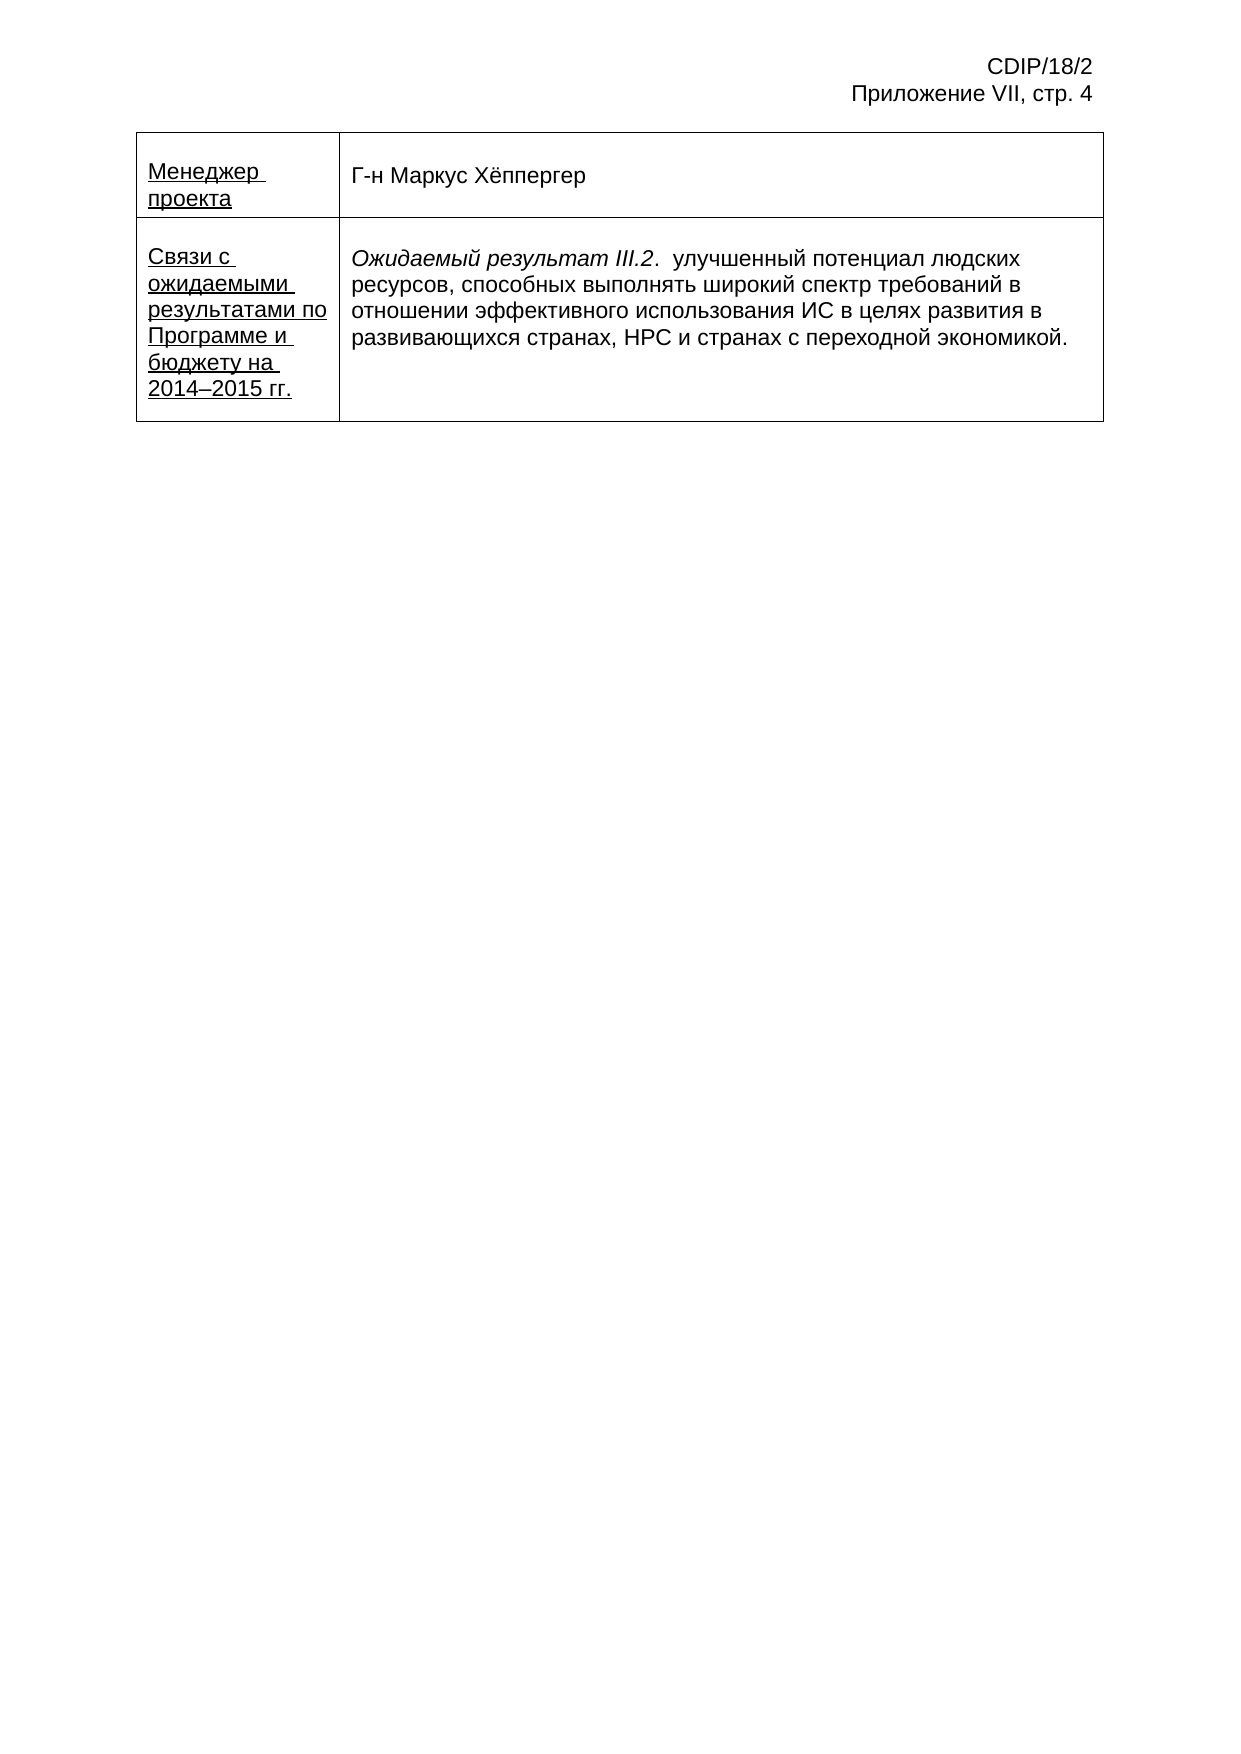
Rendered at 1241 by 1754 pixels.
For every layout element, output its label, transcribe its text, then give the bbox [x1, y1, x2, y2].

table_cell Связи с ожидаемыми результатами по Программе и бюджету на 2014–2015 гг. [137, 218, 339, 421]
table_header Менеджер проекта [137, 133, 339, 217]
table_cell Ожидаемый результат III.2. улучшенный потенциал людских ресурсов, способных выполнять широкий спектр требований в отношении эффективного использования ИС в целях развития в развивающихся странах, НРС и странах с переходной экономикой. [340, 218, 1103, 421]
table_header Г-н Маркус Хёппергер [340, 133, 1103, 217]
